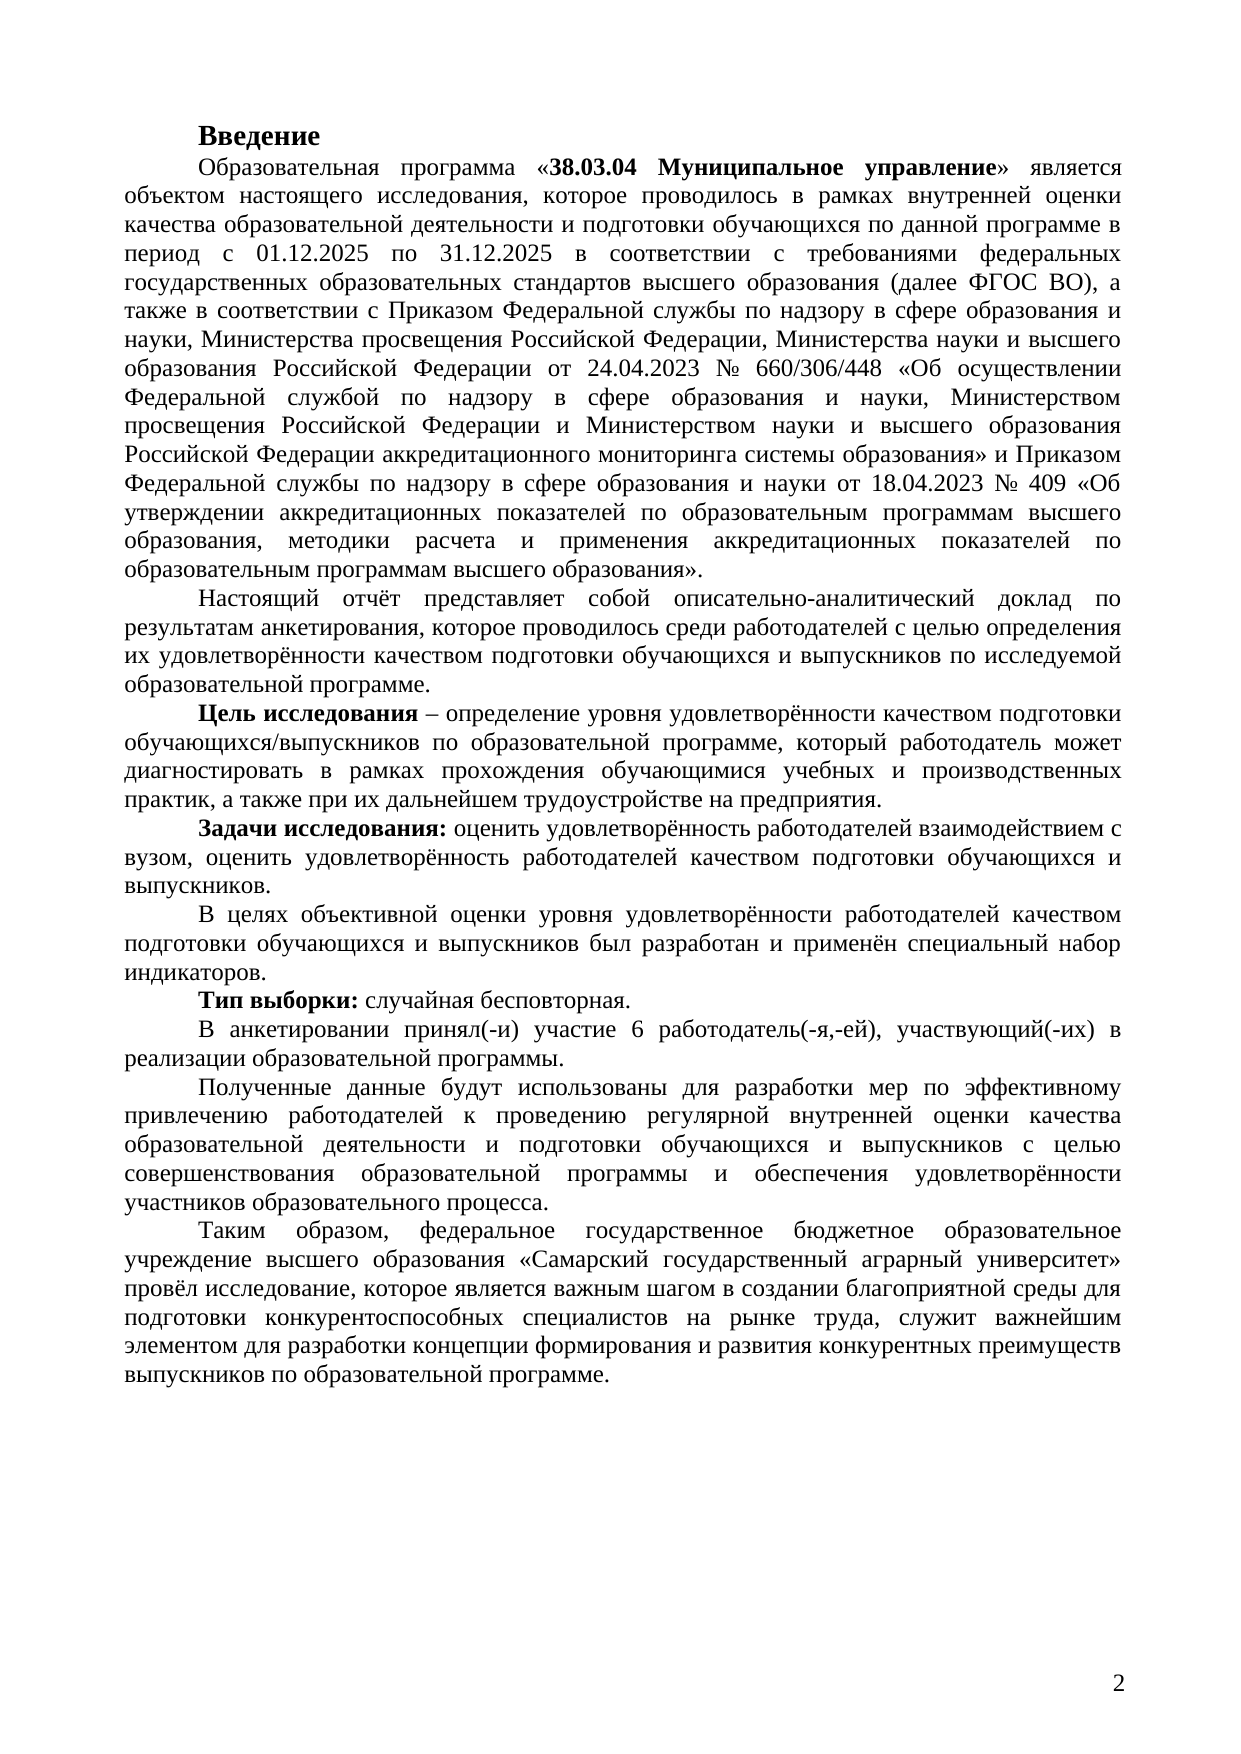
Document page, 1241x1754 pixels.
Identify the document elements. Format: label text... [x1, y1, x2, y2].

text Тип выборки: случайная бесповторная. [124, 985, 1122, 1014]
text Полученные данные будут использованы для разработки мер по эффективному привлечению работодателей к проведению регулярной внутренней оценки качества образовательной деятельности и подготовки обучающихся и выпускников с целью совершенствования образовательной программы и обеспечения удовлетворённости участников образовательного процесса. [124, 1072, 1122, 1215]
text Образовательная программа «38.03.04 Муниципальное управление» является объектом настоящего исследования, которое проводилось в рамках внутренней оценки качества образовательной деятельности и подготовки обучающихся по данной программе в период с 01.12.2025 по 31.12.2025 в соответствии с требованиями федеральных государственных образовательных стандартов высшего образования (далее ФГОС ВО), а также в соответствии с Приказом Федеральной службы по надзору в сфере образования и науки, Министерства просвещения Российской Федерации, Министерства науки и высшего образования Российской Федерации от 24.04.2023 № 660/306/448 «Об осуществлении Федеральной службой по надзору в сфере образования и науки, Министерством просвещения Российской Федерации и Министерством науки и высшего образования Российской Федерации аккредитационного мониторинга системы образования» и Приказом Федеральной службы по надзору в сфере образования и науки от 18.04.2023 № 409 «Об утверждении аккредитационных показателей по образовательным программам высшего образования, методики расчета и применения аккредитационных показателей по образовательным программам высшего образования». [124, 152, 1122, 583]
text Цель исследования – определение уровня удовлетворённости качеством подготовки обучающихся/выпускников по образовательной программе, который работодатель может диагностировать в рамках прохождения обучающимися учебных и производственных практик, а также при их дальнейшем трудоустройстве на предприятия. [124, 698, 1122, 813]
text Таким образом, федеральное государственное бюджетное образовательное учреждение высшего образования «Самарский государственный аграрный университет» провёл исследование, которое является важным шагом в создании благоприятной среды для подготовки конкурентоспособных специалистов на рынке труда, служит важнейшим элементом для разработки концепции формирования и развития конкурентных преимуществ выпускников по образовательной программе. [124, 1215, 1122, 1388]
text Введение [124, 118, 1122, 152]
text Задачи исследования: оценить удовлетворённость работодателей взаимодействием с вузом, оценить удовлетворённость работодателей качеством подготовки обучающихся и выпускников. [124, 813, 1122, 899]
text В анкетировании принял(-и) участие 6 работодатель(-я,-ей), участвующий(-их) в реализации образовательной программы. [124, 1014, 1122, 1072]
text В целях объективной оценки уровня удовлетворённости работодателей качеством подготовки обучающихся и выпускников был разработан и применён специальный набор индикаторов. [124, 899, 1122, 985]
text Настоящий отчёт представляет собой описательно-аналитический доклад по результатам анкетирования, которое проводилось среди работодателей с целью определения их удовлетворённости качеством подготовки обучающихся и выпускников по исследуемой образовательной программе. [124, 583, 1122, 698]
